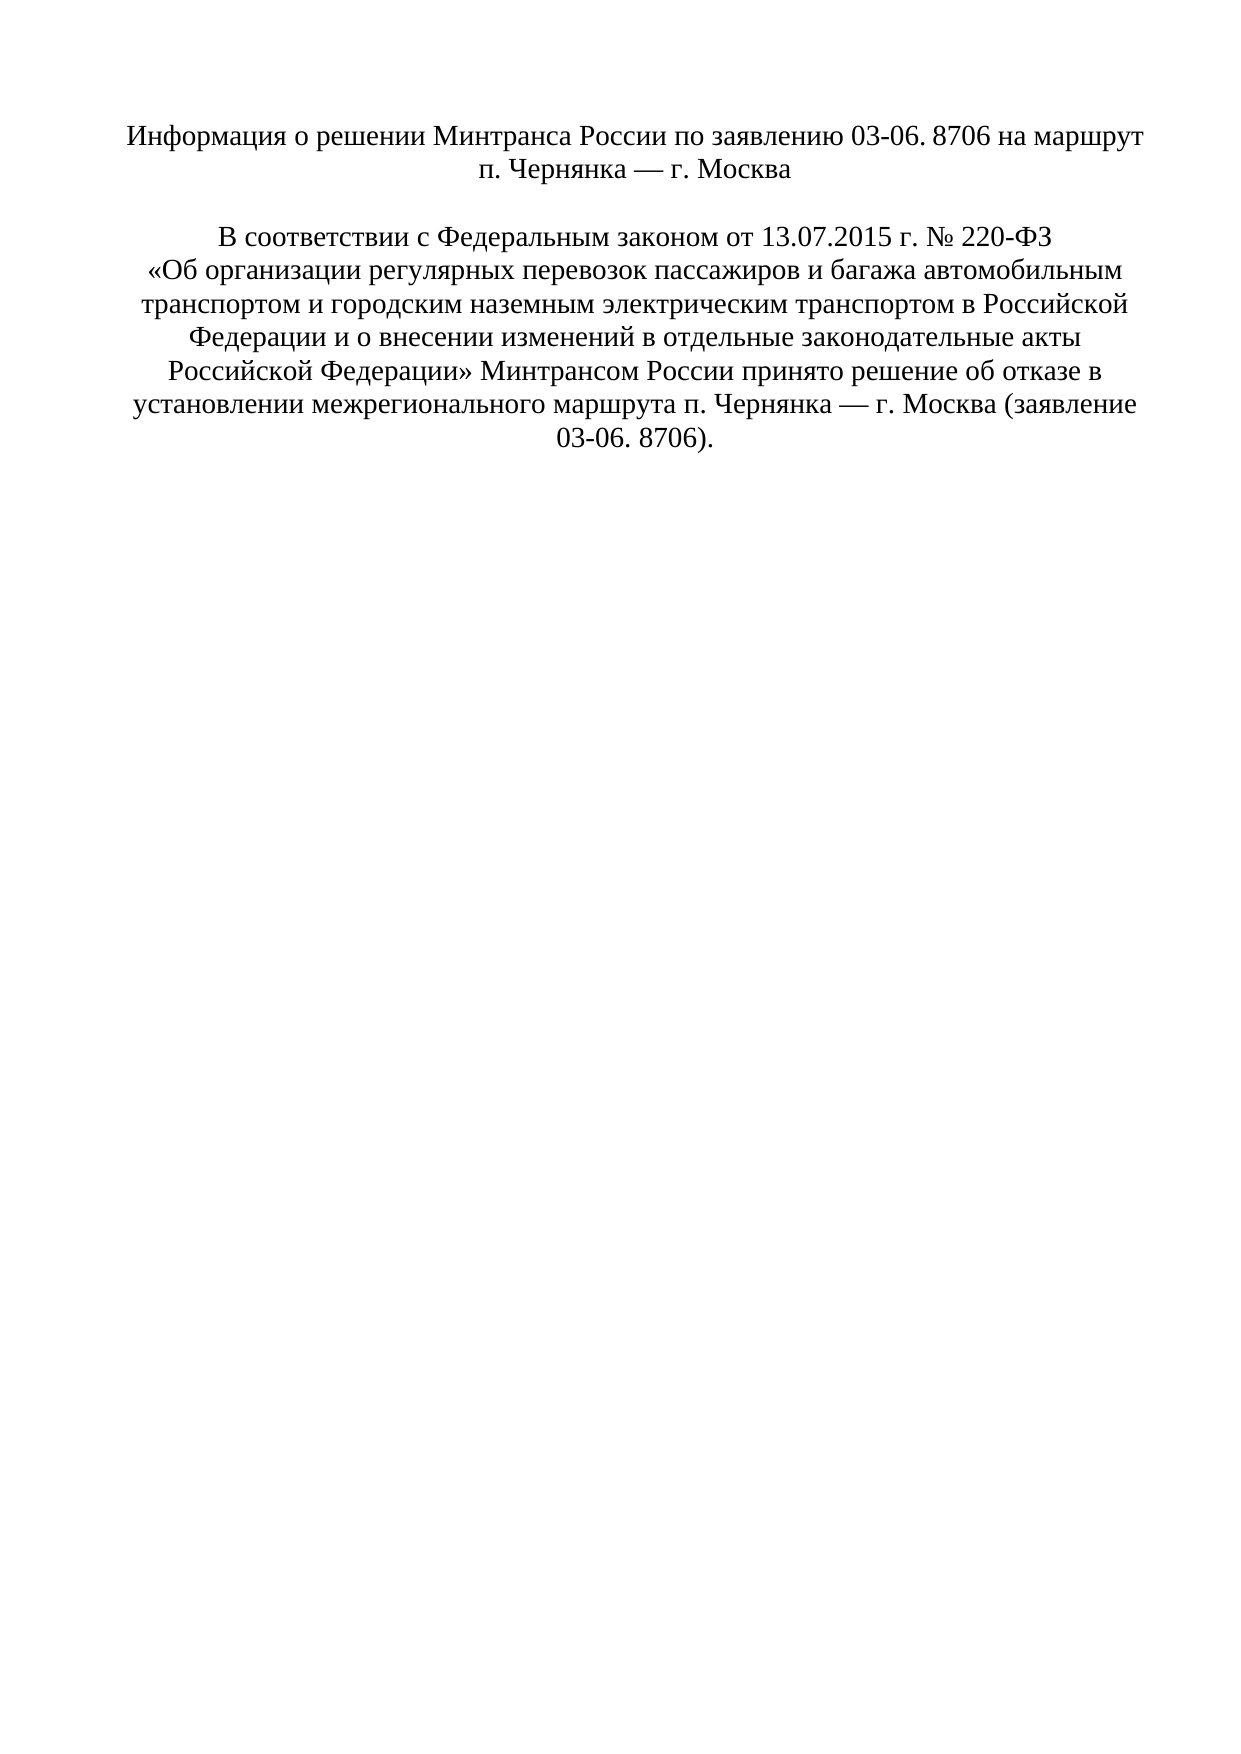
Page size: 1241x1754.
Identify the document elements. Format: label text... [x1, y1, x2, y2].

text В соответствии с Федеральным законом от 13.07.2015 г. № 220-ФЗ «Об организации регулярных перевозок пассажиров и багажа автомобильным транспортом и городским наземным электрическим транспортом в Российской Федерации и о внесении изменений в отдельные законодательные акты Российской Федерации» Минтрансом России принято решение об отказе в установлении межрегионального маршрута п. Чернянка — г. Москва (заявление 03-06. 8706). [118, 219, 1152, 453]
text Информация о решении Минтранса России по заявлению 03-06. 8706 на маршрут п. Чернянка — г. Москва [118, 118, 1152, 185]
